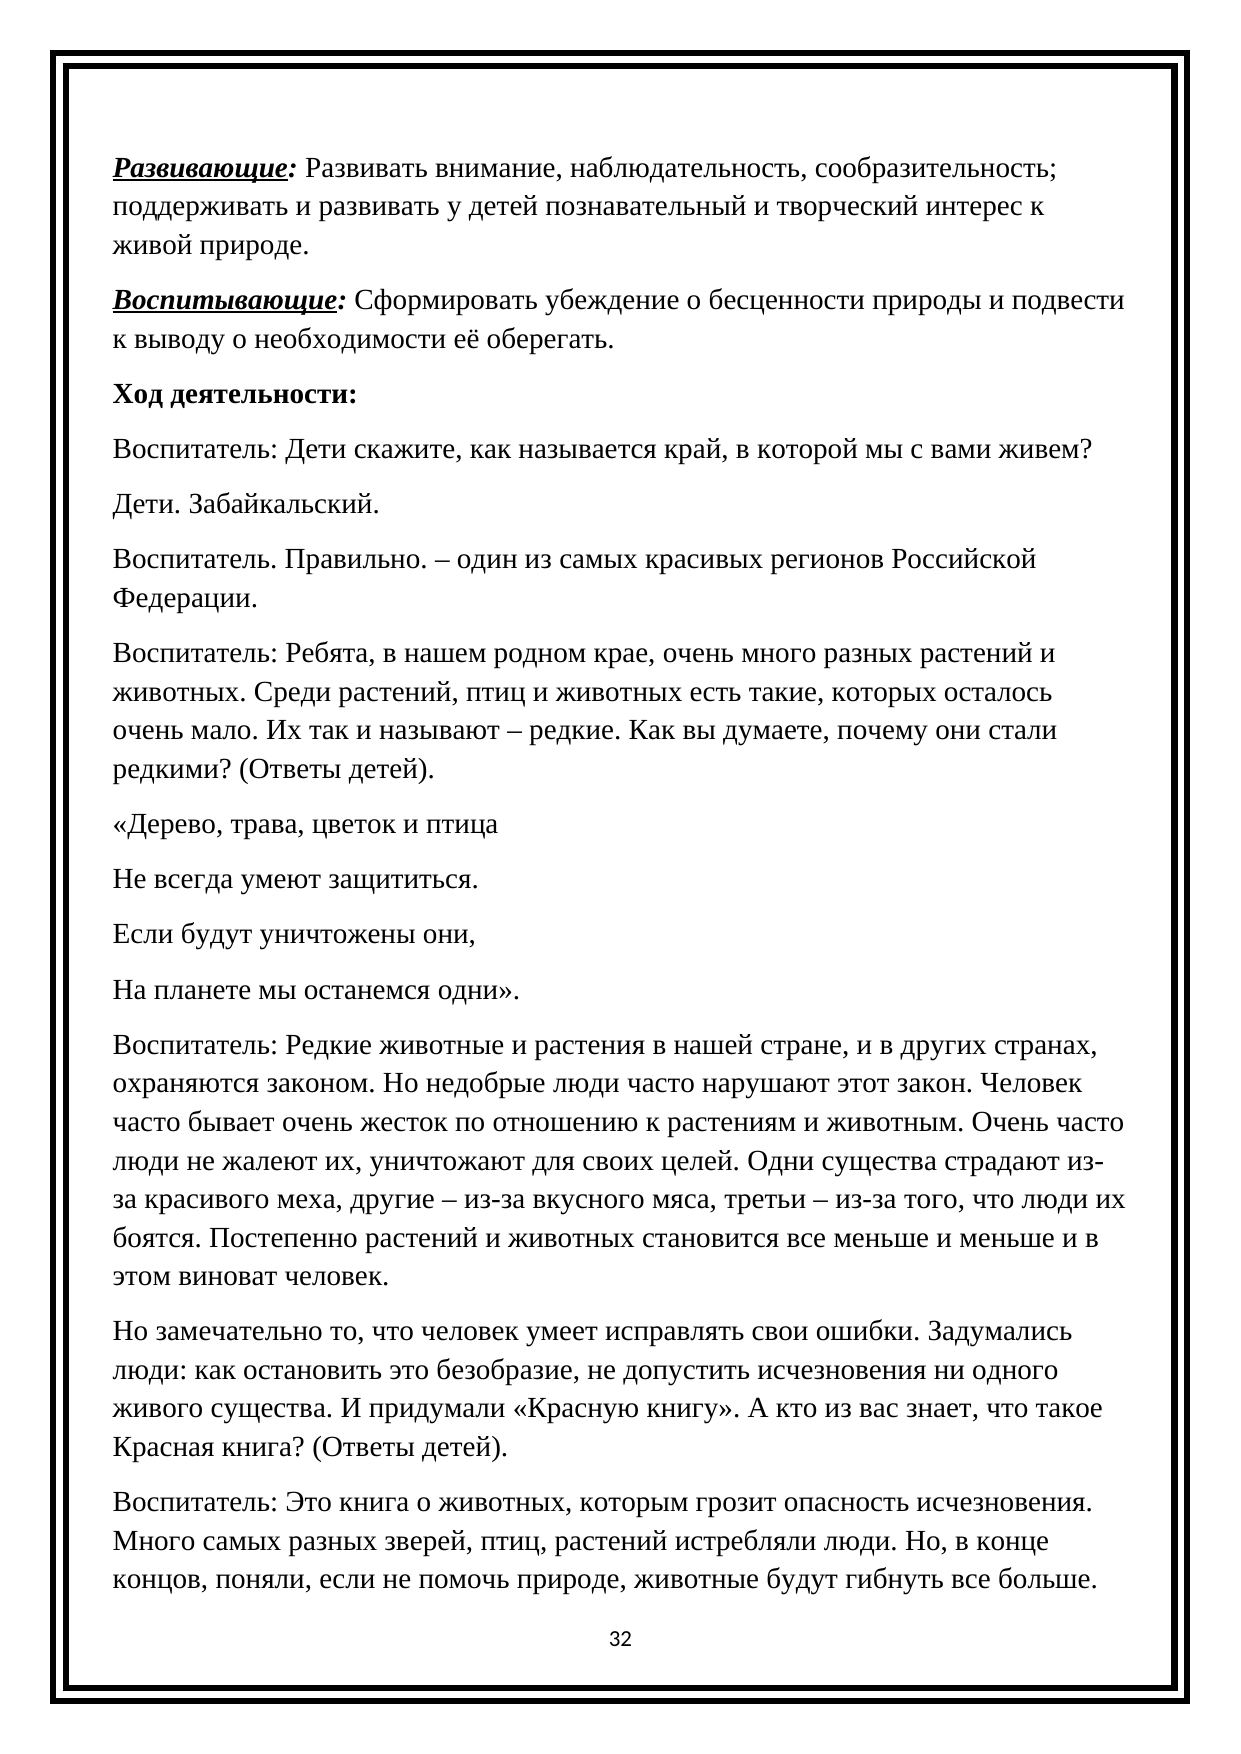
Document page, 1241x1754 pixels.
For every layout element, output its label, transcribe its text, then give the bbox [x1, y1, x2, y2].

text Воспитатель: Дети скажите, как называется край, в которой мы с вами живем? [112, 431, 1128, 465]
text Ход деятельности: [112, 376, 1128, 409]
text «Дерево, трава, цветок и птица [112, 806, 1128, 840]
text Воспитатель: Редкие животные и растения в нашей стране, и в других странах, охраняются законом. Но недобрые люди часто нарушают этот закон. Человек часто бывает очень жесток по отношению к растениям и животным. Очень часто люди не жалеют их, уничтожают для своих целей. Одни существа страдают из-за красивого меха, другие – из-за вкусного мяса, третьи – из-за того, что люди их боятся. Постепенно растений и животных становится все меньше и меньше и в этом виноват человек. [112, 1027, 1128, 1292]
text Воспитатель. Правильно. – один из самых красивых регионов Российской Федерации. [112, 542, 1128, 614]
text Развивающие: Развивать внимание, наблюдательность, сообразительность; поддерживать и развивать у детей познавательный и творческий интерес к живой природе. [112, 150, 1128, 261]
text Но замечательно то, что человек умеет исправлять свои ошибки. Задумались люди: как остановить это безобразие, не допустить исчезновения ни одного живого существа. И придумали «Красную книгу». А кто из вас знает, что такое Красная книга? (Ответы детей). [112, 1313, 1128, 1463]
text Не всегда умеют защититься. [112, 861, 1128, 895]
text Воспитатель: Ребята, в нашем родном крае, очень много разных растений и животных. Среди растений, птиц и животных есть такие, которых осталось очень мало. Их так и называют – редкие. Как вы думаете, почему они стали редкими? (Ответы детей). [112, 635, 1128, 784]
text На планете мы останемся одни». [112, 972, 1128, 1005]
text Дети. Забайкальский. [112, 486, 1128, 520]
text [112, 1484, 1128, 1595]
text Если будут уничтожены они, [112, 917, 1128, 950]
text Воспитывающие: Сформировать убеждение о бесценности природы и подвести к выводу о необходимости её оберегать. [112, 282, 1128, 354]
